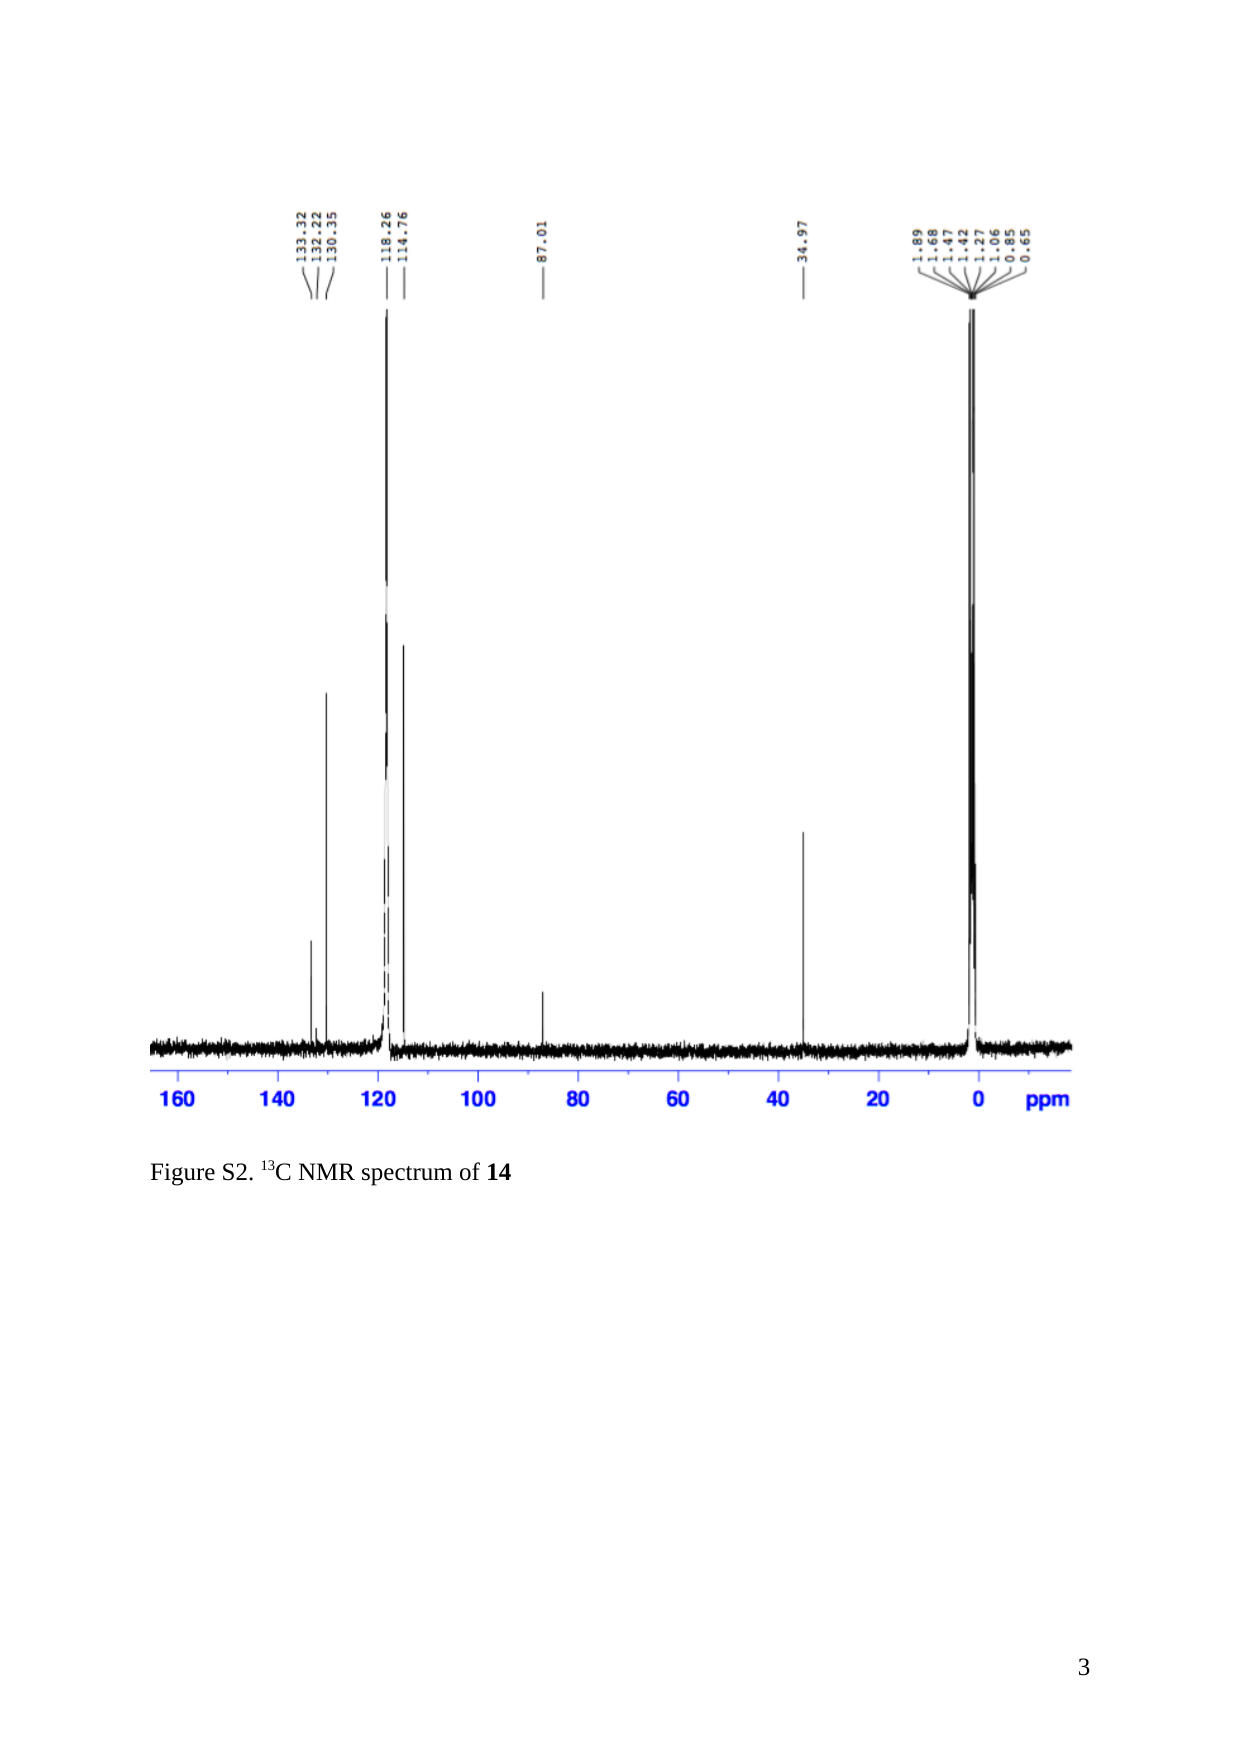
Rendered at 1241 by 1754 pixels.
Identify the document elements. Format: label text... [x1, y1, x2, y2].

picture [150, 150, 1091, 1132]
text Figure S2. 13C NMR spectrum of 14 [150, 1157, 1090, 1185]
